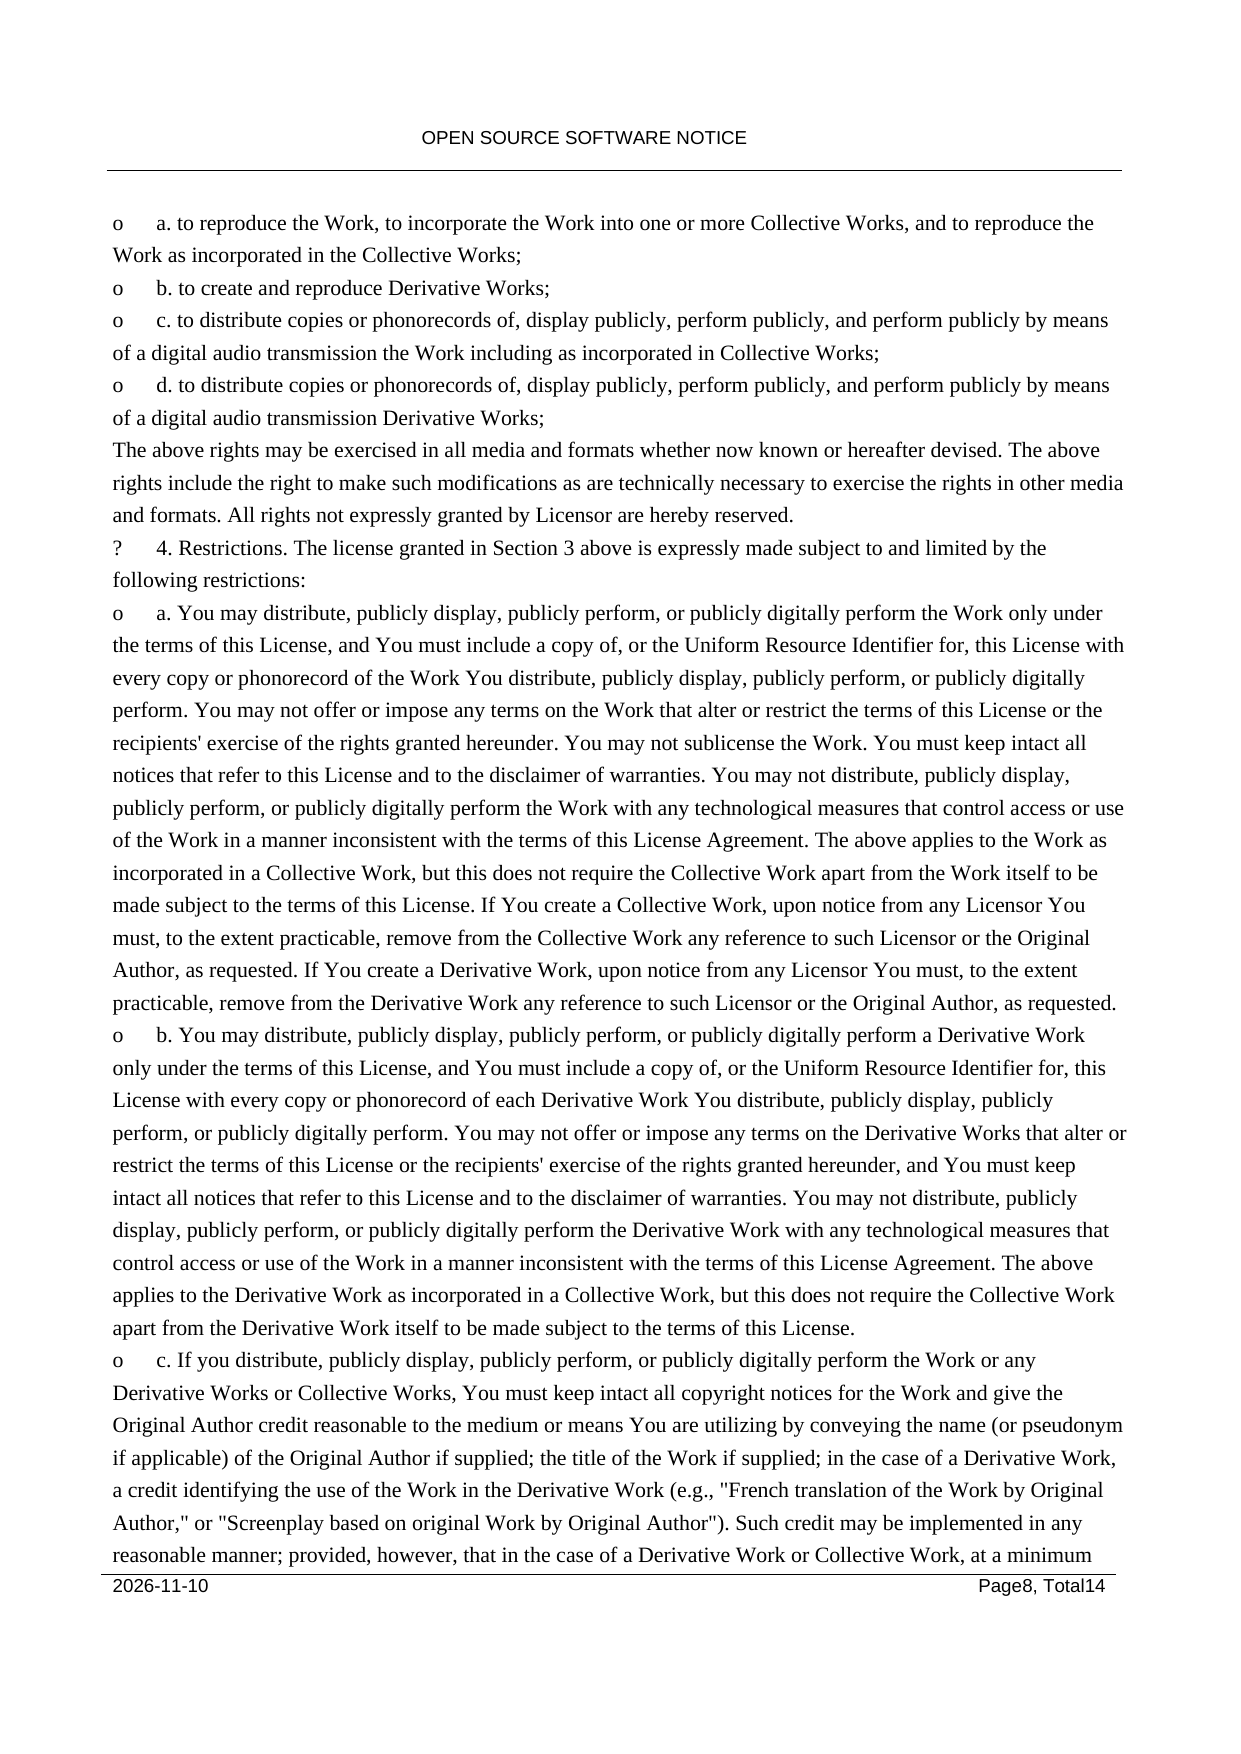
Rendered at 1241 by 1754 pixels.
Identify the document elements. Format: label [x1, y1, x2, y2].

text [112, 206, 1128, 1571]
